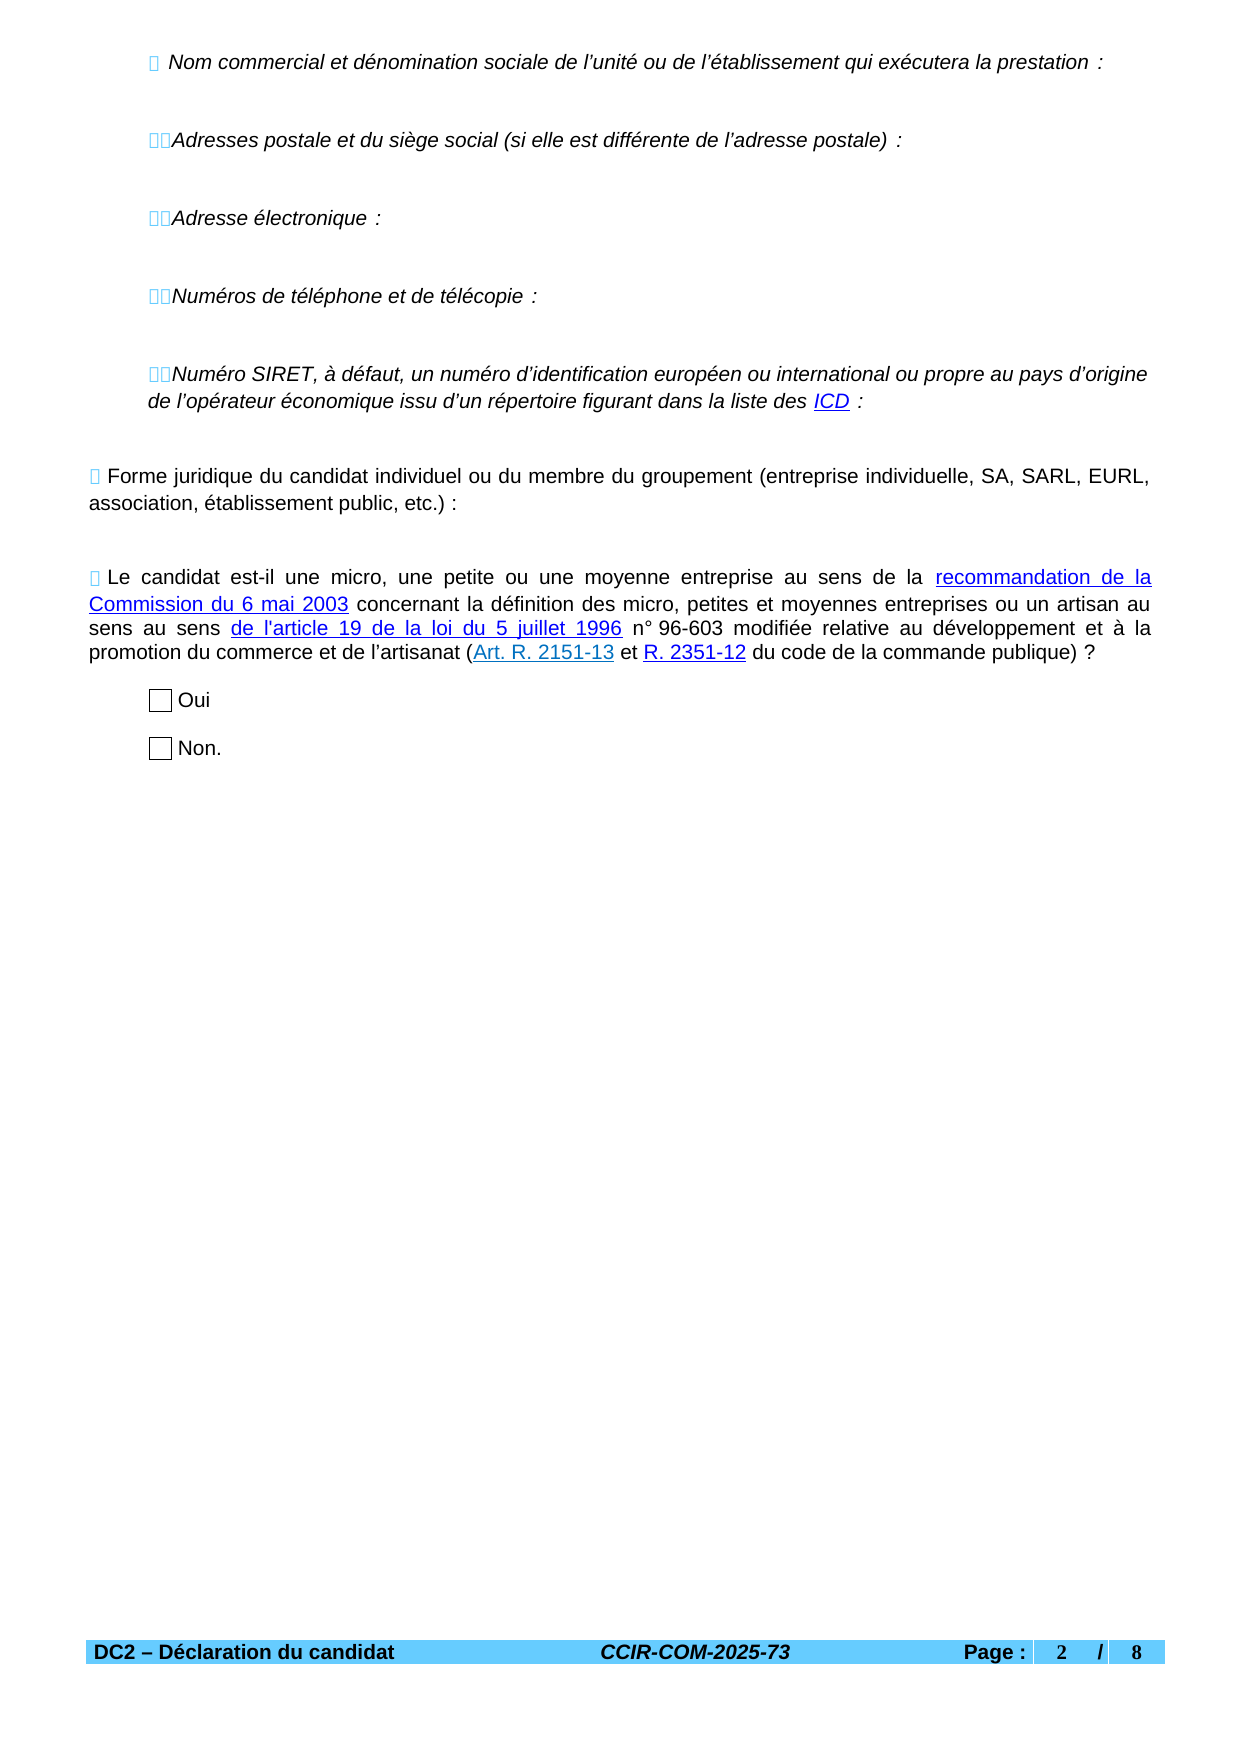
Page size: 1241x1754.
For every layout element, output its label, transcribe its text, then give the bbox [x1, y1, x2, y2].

text Non. [148, 736, 1152, 760]
subtitle Numéro SIRET, à défaut, un numéro d’identification européen ou international ou propre au pays d’origine de l’opérateur économique issu d’un répertoire figurant dans la liste des ICD : [148, 359, 1152, 413]
subtitle Adresse électronique : [148, 203, 1152, 233]
subtitle Numéros de téléphone et de télécopie : [148, 281, 1152, 311]
subtitle  Nom commercial et dénomination sociale de l’unité ou de l’établissement qui exécutera la prestation : [148, 47, 1152, 77]
text Oui [148, 688, 1152, 712]
text  Forme juridique du candidat individuel ou du membre du groupement (entreprise individuelle, SA, SARL, EURL, association, établissement public, etc.) : [89, 461, 1152, 514]
subtitle Adresses postale et du siège social (si elle est différente de l’adresse postale) : [148, 125, 1152, 155]
text  Le candidat est-il une micro, une petite ou une moyenne entreprise au sens de la recommandation de la Commission du 6 mai 2003 concernant la définition des micro, petites et moyennes entreprises ou un artisan au sens au sens de l'article 19 de la loi du 5 juillet 1996 n° 96-603 modifiée relative au développement et à la promotion du commerce et de l’artisanat (Art. R. 2151-13 et R. 2351-12 du code de la commande publique) ? [89, 562, 1152, 664]
